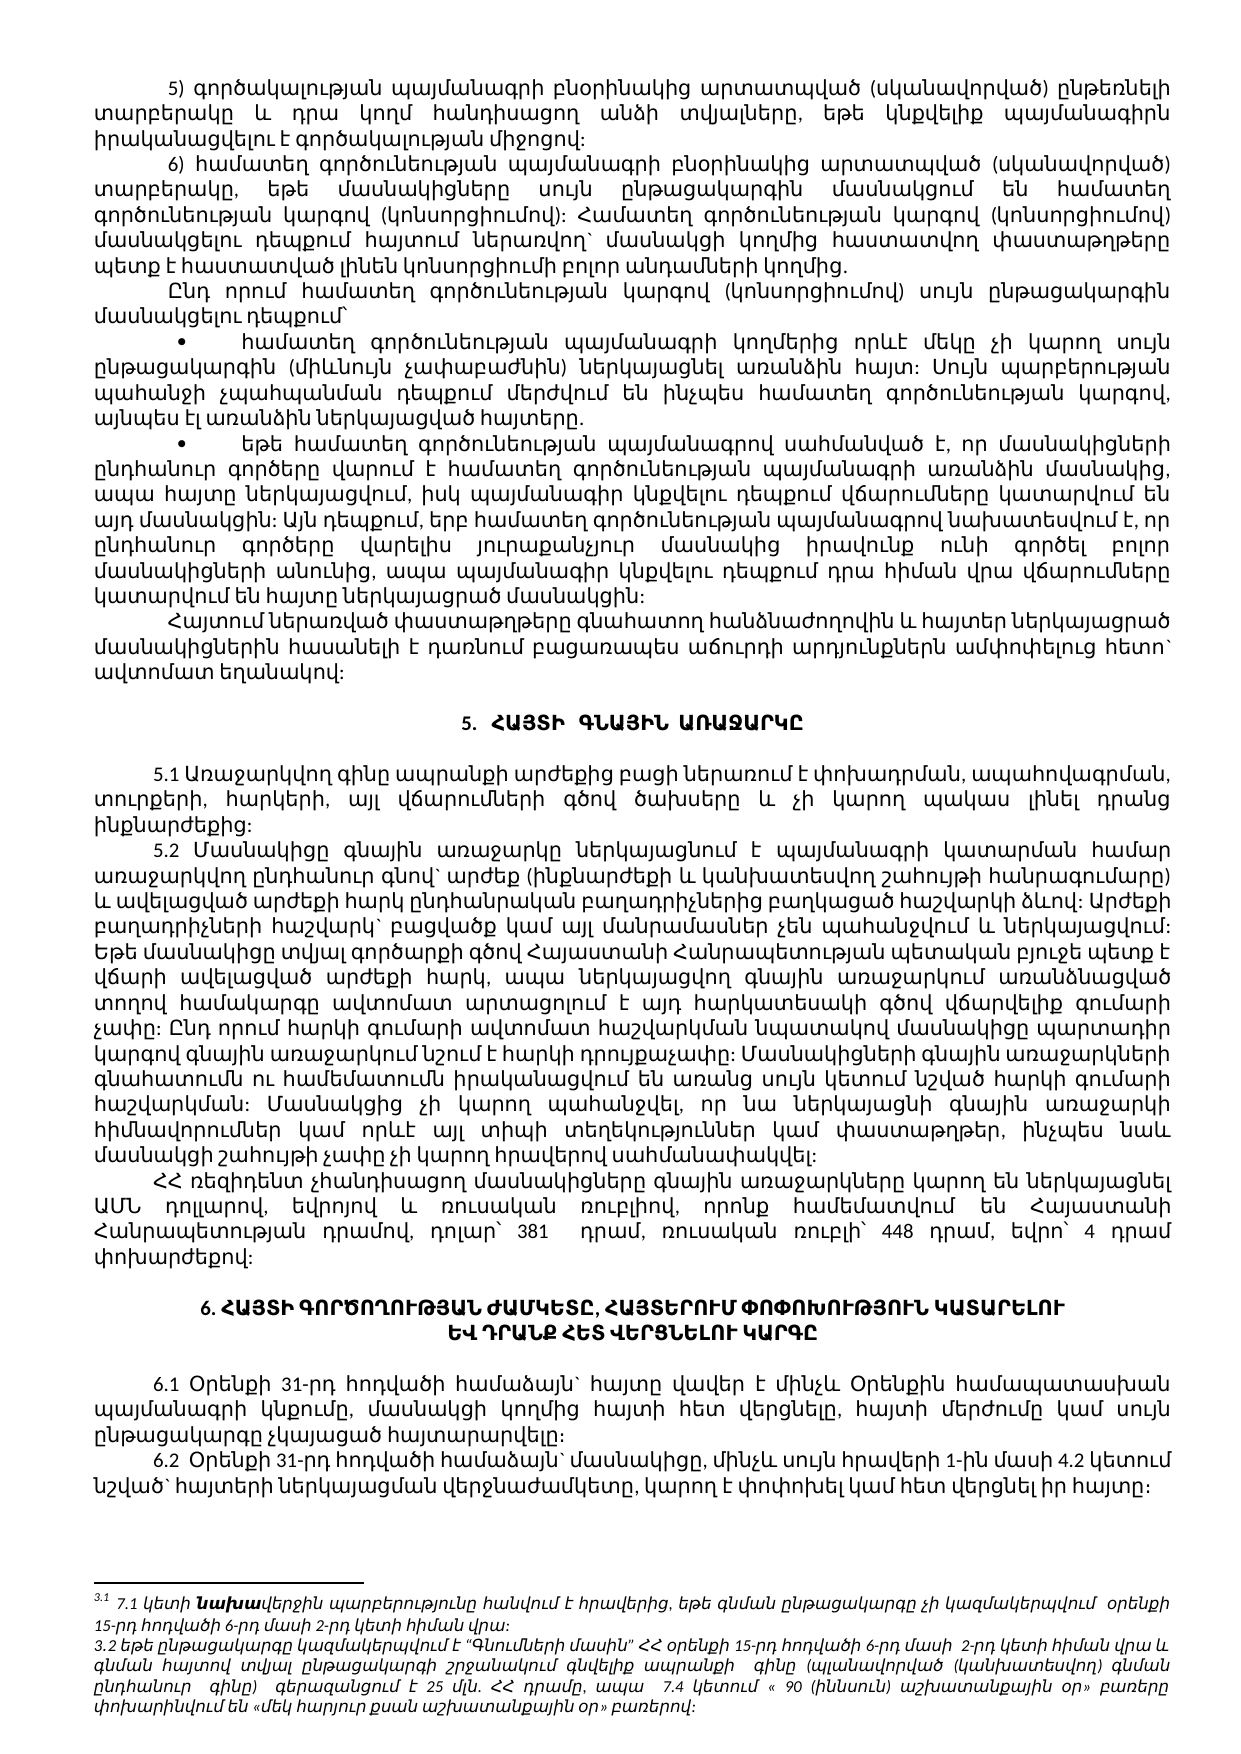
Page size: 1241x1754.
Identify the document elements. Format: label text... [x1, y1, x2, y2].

text 6.1 Օրենքի 31-րդ հոդվածի համաձայն` հայտը վավեր է մինչև Օրենքին համապատասխան պայմանագրի կնքումը, մասնակցի կողմից հայտի հետ վերցնելը, հայտի մերժումը կամ սույն ընթացակարգը չկայացած հայտարարվելը։ [94, 1371, 1171, 1447]
text 6) համատեղ գործունեության պայմանագրի բնօրինակից արտատպված (սկանավորված) տարբերակը, եթե մասնակիցները սույն ընթացակարգին մասնակցում են համատեղ գործունեության կարգով (կոնսորցիումով): Համատեղ գործունեության կարգով (կոնսորցիումով) մասնակցելու դեպքում հայտում ներառվող` մասնակցի կողմից հաստատվող փաստաթղթերը պետք է հաստատված լինեն կոնսորցիումի բոլոր անդամների կողմից. [94, 151, 1171, 278]
text ՀՀ ռեզիդենտ չհանդիսացող մասնակիցները գնային առաջարկները կարող են ներկայացնել ԱՄՆ դոլլարով, եվրոյով և ռուսական ռուբլիով, որոնք համեմատվում են Հայաստանի Հանրապետության դրամով, դոլար՝ 381 դրամ, ռուսական ռուբլի՝ 448 դրամ, եվրո՝ 4 դրամ փոխարժեքով: [94, 1168, 1171, 1269]
list եթե համատեղ գործունեության պայմանագրով սահմանված է, որ մասնակիցների ընդհանուր գործերը վարում է համատեղ գործունեության պայմանագրի առանձին մասնակից, ապա հայտը ներկայացվում, իսկ պայմանագիր կնքվելու դեպքում վճարումները կատարվում են այդ մասնակցին: Այն դեպքում, երբ համատեղ գործունեության պայմանագրով նախատեսվում է, որ ընդհանուր գործերը վարելիս յուրաքանչյուր մասնակից իրավունք ունի գործել բոլոր մասնակիցների անունից, ապա պայմանագիր կնքվելու դեպքում դրա հիման վրա վճարումները կատարվում են հայտը ներկայացրած մասնակցին: [94, 431, 1171, 609]
text Ընդ որում համատեղ գործունեության կարգով (կոնսորցիումով) սույն ընթացակարգին մասնակցելու դեպքում՝ [94, 278, 1171, 329]
text Հայտում ներառված փաստաթղթերը գնահատող հանձնաժողովին և հայտեր ներկայացրած մասնակիցներին հասանելի է դառնում բացառապես աճուրդի արդյունքներն ամփոփելուց հետո` ավտոմատ եղանակով: [94, 609, 1171, 685]
text 5) գործակալության պայմանագրի բնօրինակից արտատպված (սկանավորված) ընթեռնելի տարբերակը և դրա կողմ հանդիսացող անձի տվյալները, եթե կնքվելիք պայմանագիրն իրականացվելու է գործակալության միջոցով: [94, 75, 1171, 151]
list համատեղ գործունեության պայմանագրի կողմերից որևէ մեկը չի կարող սույն ընթացակարգին (միևնույն չափաբաժնին) ներկայացնել առանձին հայտ: Սույն պարբերության պահանջի չպահպանման դեպքում մերժվում են ինչպես համատեղ գործունեության կարգով, այնպես էլ առանձին ներկայացված հայտերը. [94, 329, 1171, 431]
text 6.2 Օրենքի 31-րդ հոդվածի համաձայն` մասնակիցը, մինչև սույն հրավերի 1-ին մասի 4.2 կետում նշված` հայտերի ներկայացման վերջնաժամկետը, կարող է փոփոխել կամ հետ վերցնել իր հայտը։ [94, 1447, 1171, 1498]
text 5. ՀԱՅՏԻ ԳՆԱՅԻՆ ԱՌԱՋԱՐԿԸ [94, 710, 1171, 736]
text ԵՎ ԴՐԱՆՔ ՀԵՏ ՎԵՐՑՆԵԼՈՒ ԿԱՐԳԸ [94, 1320, 1171, 1346]
text 5.2 Մասնակիցը գնային առաջարկը ներկայացնում է պայմանագրի կատարման համար առաջարկվող ընդհանուր գնով` արժեք (ինքնարժեքի և կանխատեսվող շահույթի հանրագումարը) և ավելացված արժեքի հարկ ընդհանրական բաղադրիչներից բաղկացած հաշվարկի ձևով: Արժեքի բաղադրիչների հաշվարկ` բացվածք կամ այլ մանրամասներ չեն պահանջվում և ներկայացվում: Եթե մասնակիցը տվյալ գործարքի գծով Հայաստանի Հանրապետության պետական բյուջե պետք է վճարի ավելացված արժեքի հարկ, ապա ներկայացվող գնային առաջարկում առանձնացված տողով համակարգը ավտոմատ արտացոլում է այդ հարկատեսակի գծով վճարվելիք գումարի չափը: Ընդ որում հարկի գումարի ավտոմատ հաշվարկման նպատակով մասնակիցը պարտադիր կարգով գնային առաջարկում նշում է հարկի դրույքաչափը: Մասնակիցների գնային առաջարկների գնահատումն ու համեմատումն իրականացվում են առանց սույն կետում նշված հարկի գումարի հաշվարկման: Մասնակցից չի կարող պահանջվել, որ նա ներկայացնի գնային առաջարկի հիմնավորումներ կամ որևէ այլ տիպի տեղեկություններ կամ փաստաթղթեր, ինչպես նաև մասնակցի շահույթի չափը չի կարող հրավերով սահմանափակվել: [94, 837, 1171, 1168]
text 5.1 Առաջարկվող գինը ապրանքի արժեքից բացի ներառում է փոխադրման, ապահովագրման, տուրքերի, հարկերի, այլ վճարումների գծով ծախսերը և չի կարող պակաս լինել դրանց ինքնարժեքից: [94, 761, 1171, 837]
text 6. ՀԱՅՏԻ ԳՈՐԾՈՂՈՒԹՅԱՆ ԺԱՄԿԵՏԸ, ՀԱՅՏԵՐՈՒՄ ՓՈՓՈԽՈՒԹՅՈՒՆ ԿԱՏԱՐԵԼՈՒ [94, 1295, 1171, 1320]
